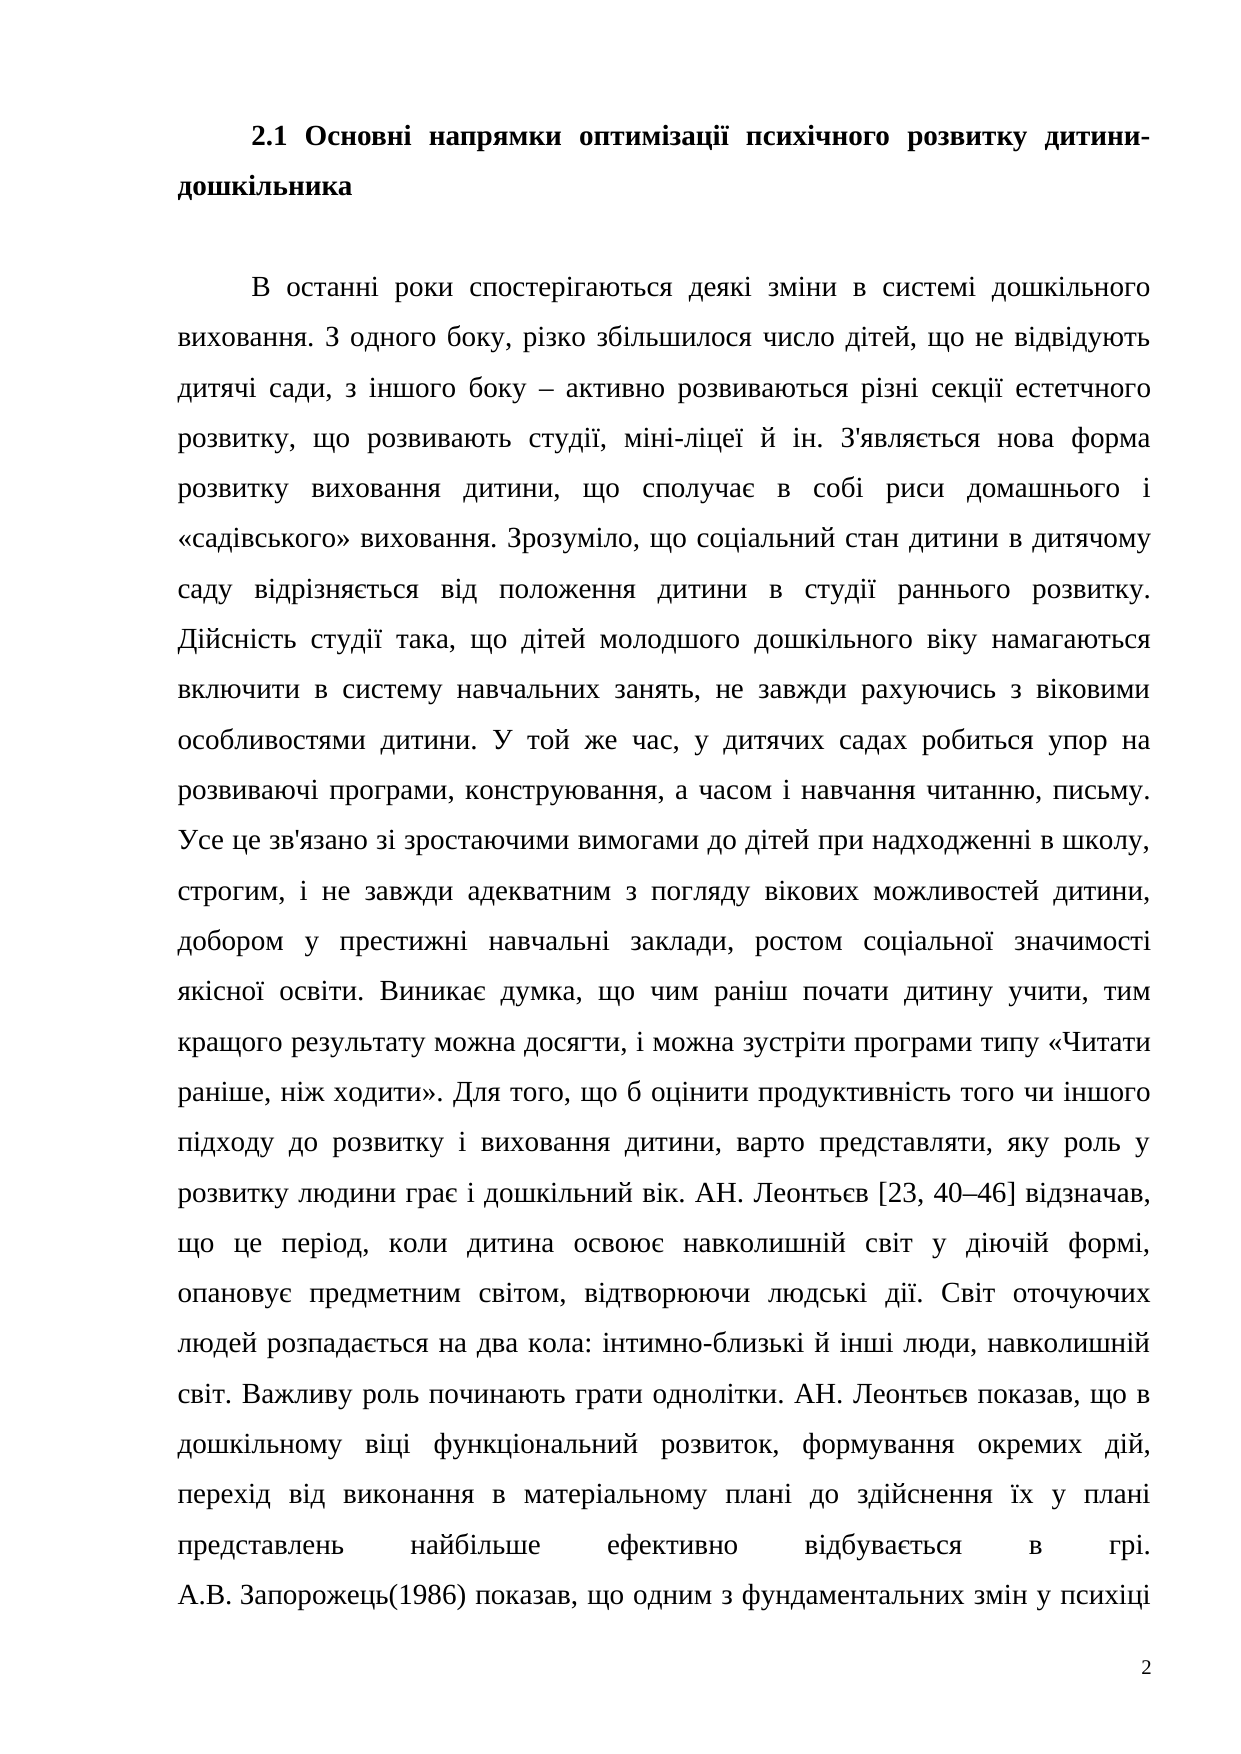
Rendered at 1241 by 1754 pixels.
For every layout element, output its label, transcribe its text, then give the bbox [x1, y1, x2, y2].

subtitle 2.1 Основні напрямки оптимізації психічного розвитку дитини-дошкільника [177, 118, 1152, 202]
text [177, 269, 1152, 1611]
